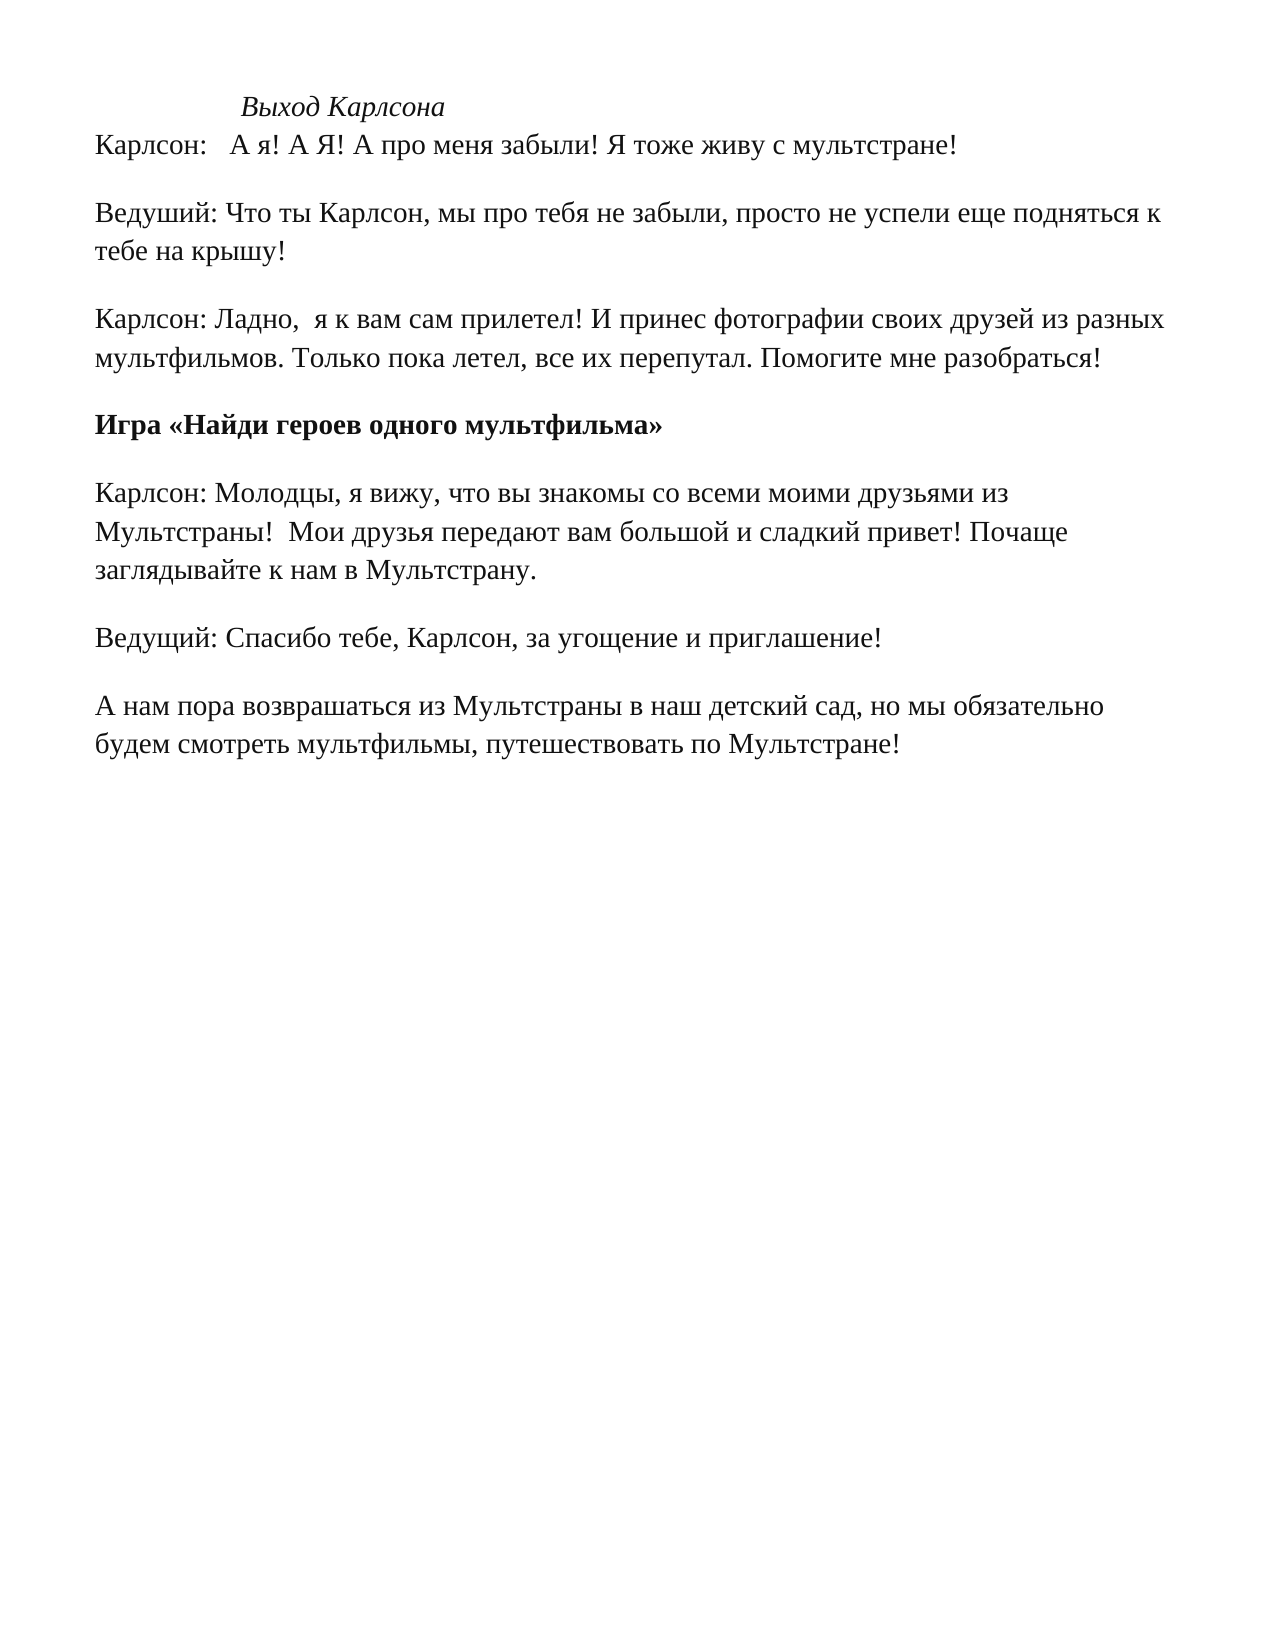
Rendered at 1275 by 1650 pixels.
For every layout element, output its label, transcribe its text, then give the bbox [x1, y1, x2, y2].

text Ведуший: Что ты Карлсон, мы про тебя не забыли, просто не успели еще подняться к тебе на крышу! [94, 195, 1186, 267]
text А нам пора возврашаться из Мультстраны в наш детский сад, но мы обязательно будем смотреть мультфильмы, путешествовать по Мультстране! [94, 688, 1186, 760]
text Карлсон: Молодцы, я вижу, что вы знакомы со всеми моими друзьями из Мультстраны! Мои друзья передают вам большой и сладкий привет! Почаще заглядывайте к нам в Мультстрану. [94, 475, 1186, 586]
text Ведущий: Спасибо тебе, Карлсон, за угощение и приглашение! [94, 620, 1186, 653]
text Выход Карлсона Карлсон: А я! А Я! А про меня забыли! Я тоже живу с мультстране! [94, 89, 1186, 161]
text Игра «Найди героев одного мультфильма» [94, 407, 1186, 441]
text Карлсон: Ладно, я к вам сам прилетел! И принес фотографии своих друзей из разных мультфильмов. Только пока летел, все их перепутал. Помогите мне разобраться! [94, 301, 1186, 373]
